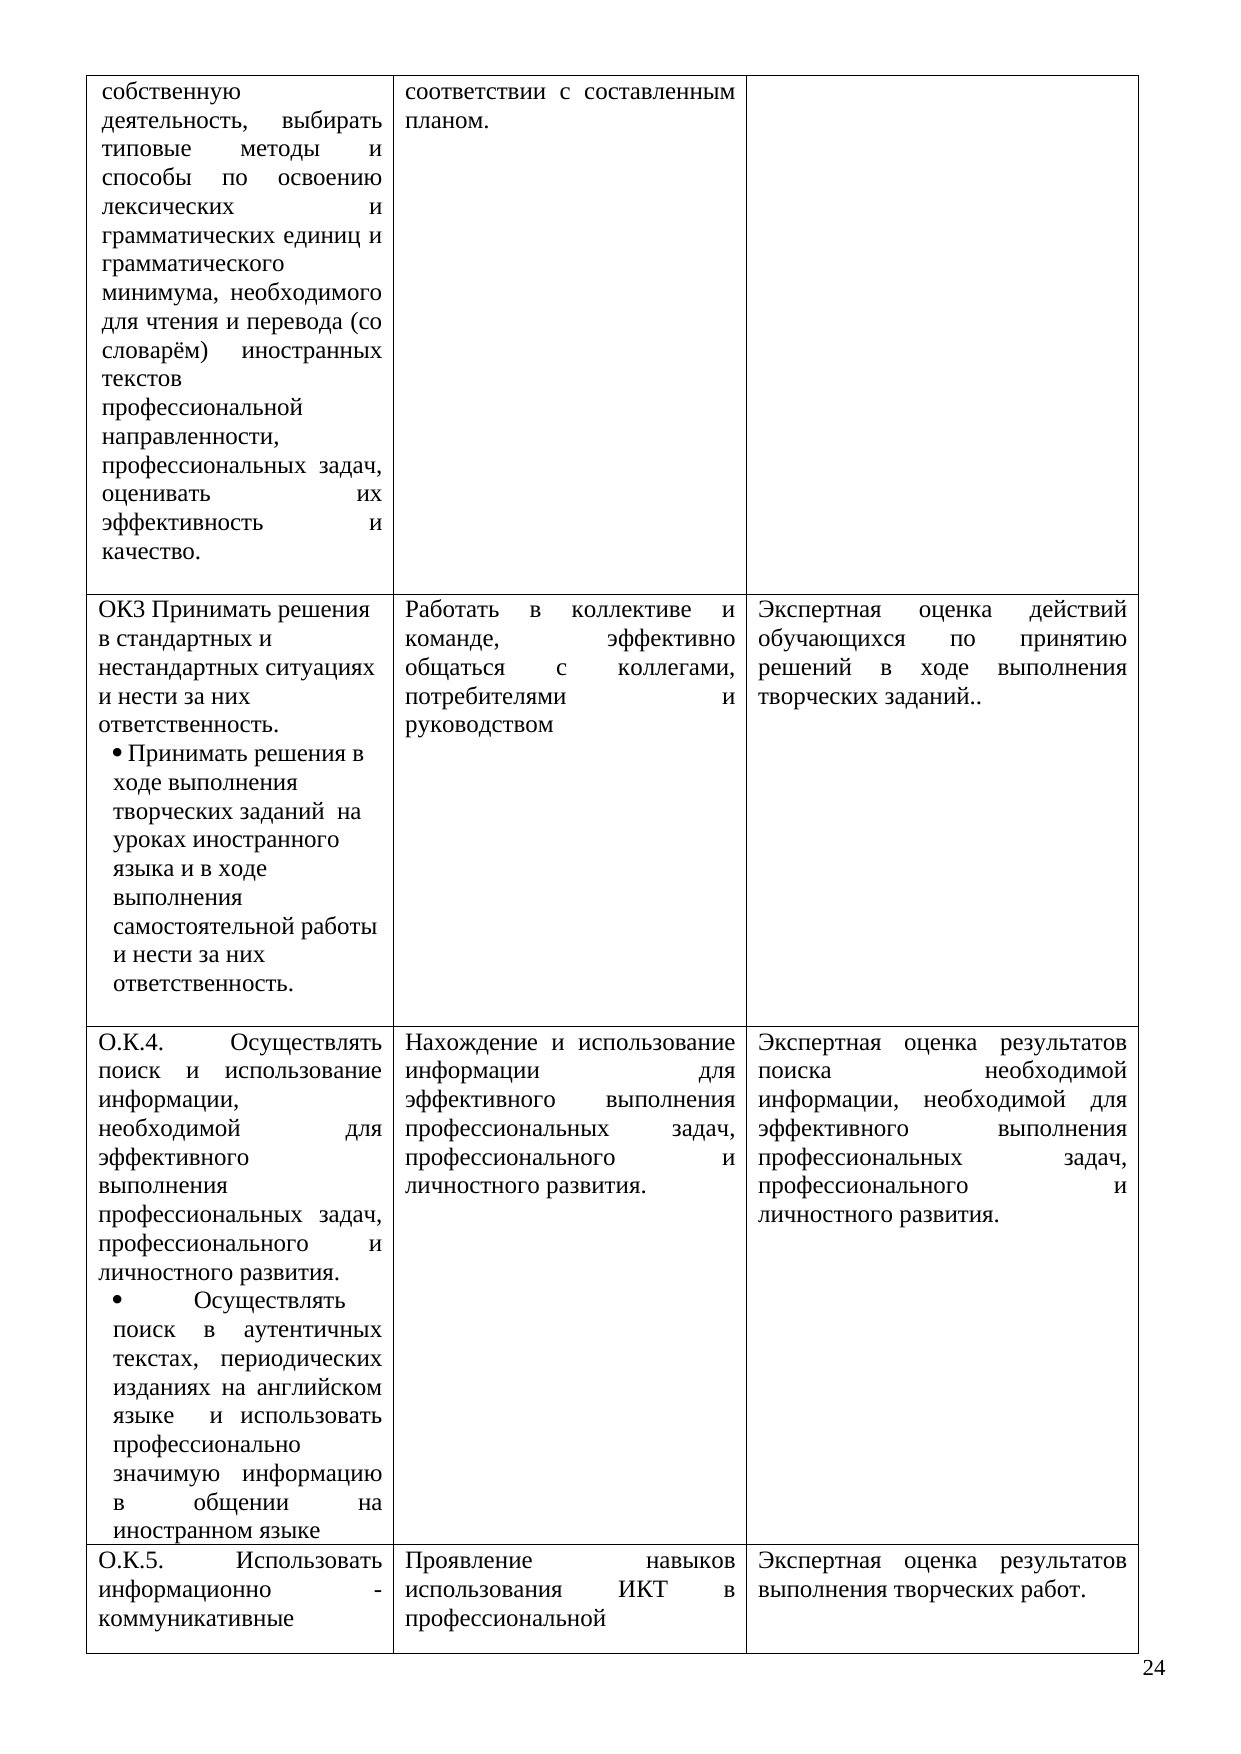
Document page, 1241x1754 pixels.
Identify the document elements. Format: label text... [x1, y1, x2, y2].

table_cell Работать в коллективе и команде, эффективно общаться с коллегами, потребителями и руководством [394, 595, 746, 1026]
table_cell Нахождение и использование информации для эффективного выполнения профессиональных задач, профессионального и личностного развития. [394, 1027, 746, 1544]
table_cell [394, 1545, 746, 1653]
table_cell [394, 76, 746, 593]
table_cell ОК3 Принимать решения в стандартных и нестандартных ситуациях и нести за них ответственность. Принимать решения в ходе выполнения творческих заданий на уроках иностранного языка и в ходе выполнения самостоятельной работы и нести за них ответственность. [87, 595, 393, 1026]
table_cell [747, 1545, 1138, 1653]
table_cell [747, 76, 1138, 593]
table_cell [87, 76, 393, 593]
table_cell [87, 1545, 393, 1653]
table_cell Экспертная оценка действий обучающихся по принятию решений в ходе выполнения творческих заданий.. [747, 595, 1138, 1026]
table_cell О.К.4. Осуществлять поиск и использование информации, необходимой для эффективного выполнения профессиональных задач, профессионального и личностного развития. Осуществлять поиск в аутентичных текстах, периодических изданиях на английском языке и использовать профессионально значимую информацию в общении на иностранном языке [87, 1027, 393, 1544]
table_cell Экспертная оценка результатов поиска необходимой информации, необходимой для эффективного выполнения профессиональных задач, профессионального и личностного развития. [747, 1027, 1138, 1544]
